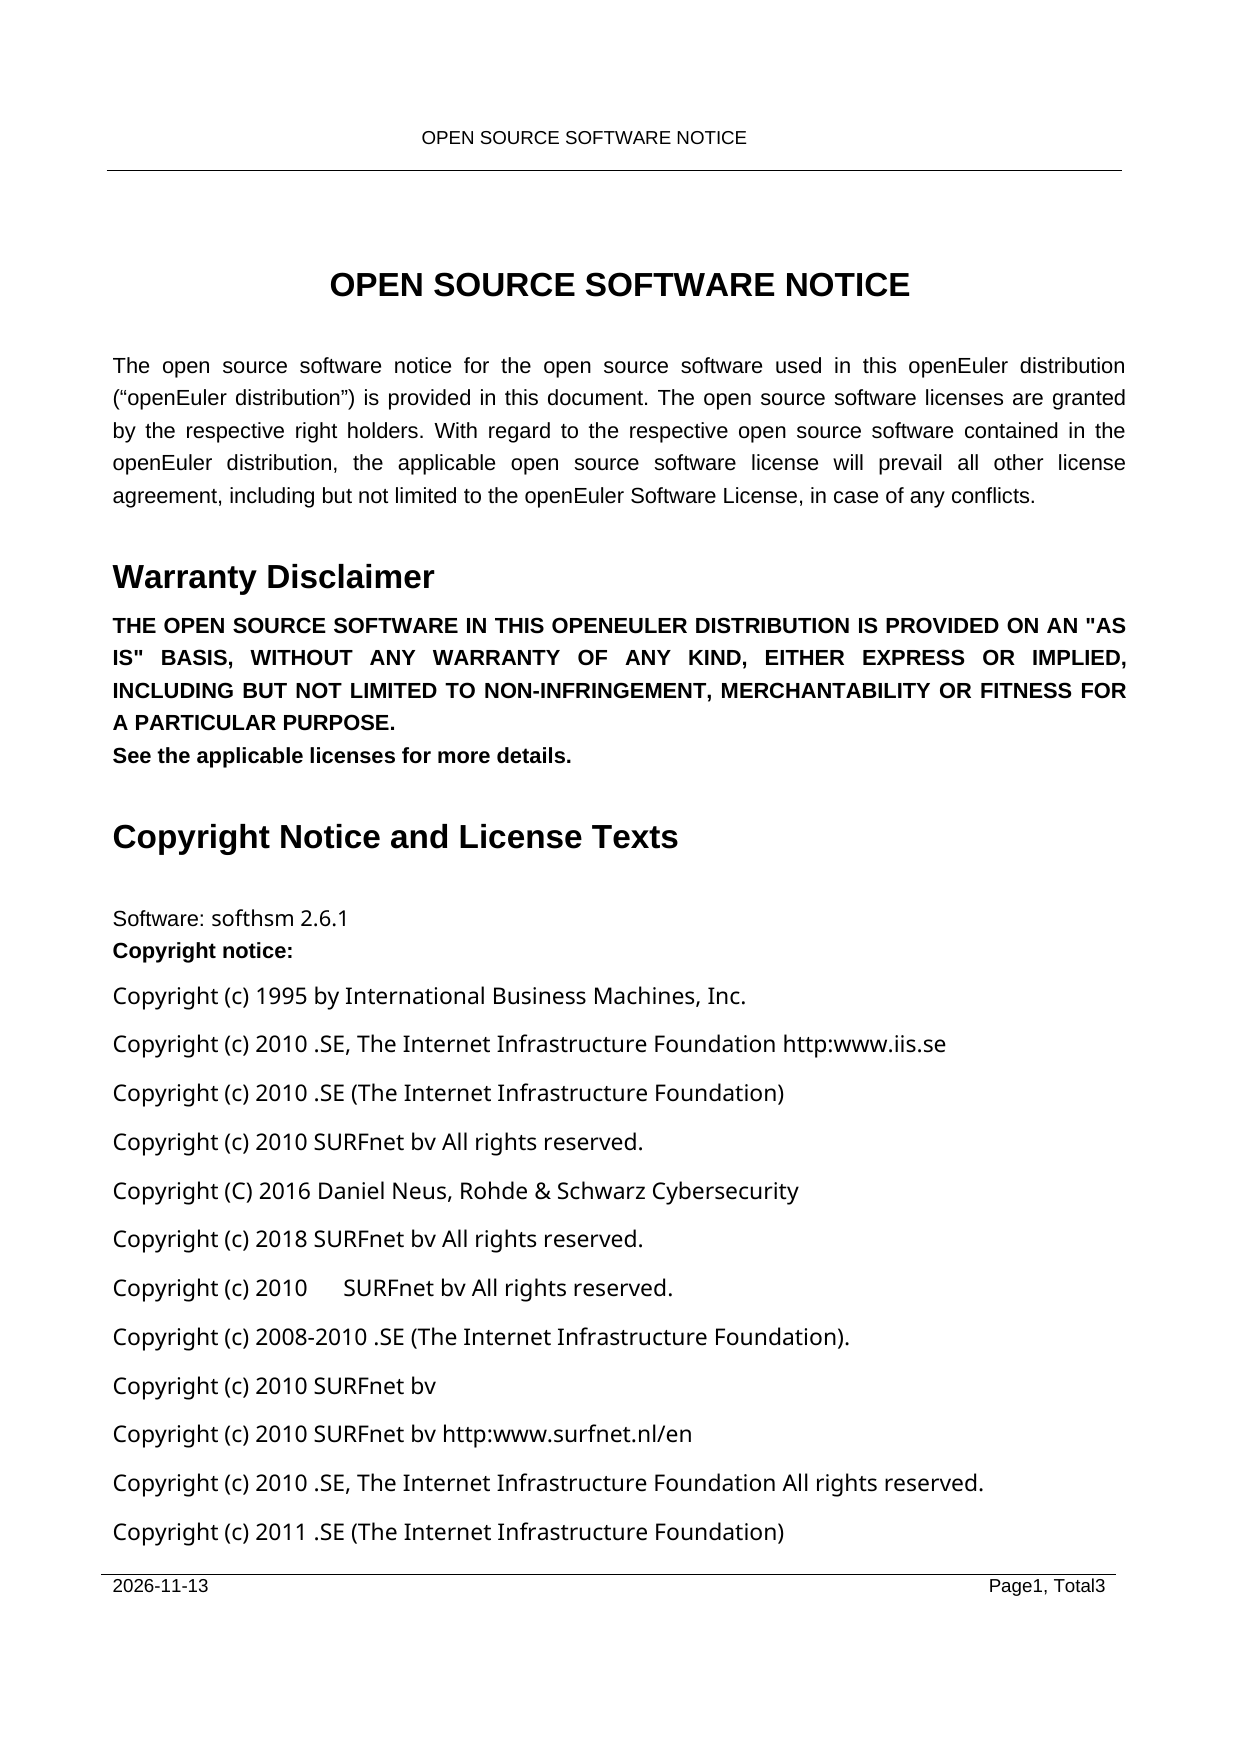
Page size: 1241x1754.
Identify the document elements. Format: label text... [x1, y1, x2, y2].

text The open source software notice for the open source software used in this openEuler distribution (“openEuler distribution”) is provided in this document. The open source software licenses are granted by the respective right holders. With regard to the respective open source software contained in the openEuler distribution, the applicable open source software license will prevail all other license agreement, including but not limited to the openEuler Software License, in case of any conflicts. [112, 349, 1128, 511]
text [112, 979, 1128, 1548]
text THE OPEN SOURCE SOFTWARE IN THIS OPENEULER DISTRIBUTION IS PROVIDED ON AN "AS IS" BASIS, WITHOUT ANY WARRANTY OF ANY KIND, EITHER EXPRESS OR IMPLIED, INCLUDING BUT NOT LIMITED TO NON-INFRINGEMENT, MERCHANTABILITY OR FITNESS FOR A PARTICULAR PURPOSE. See the applicable licenses for more details. [112, 609, 1128, 771]
text Copyright notice: [112, 934, 1128, 966]
text Warranty Disclaimer [112, 544, 1128, 609]
text Copyright Notice and License Texts [112, 804, 1128, 869]
text OPEN SOURCE SOFTWARE NOTICE [112, 251, 1128, 316]
text Software: softhsm 2.6.1 [112, 901, 1128, 934]
